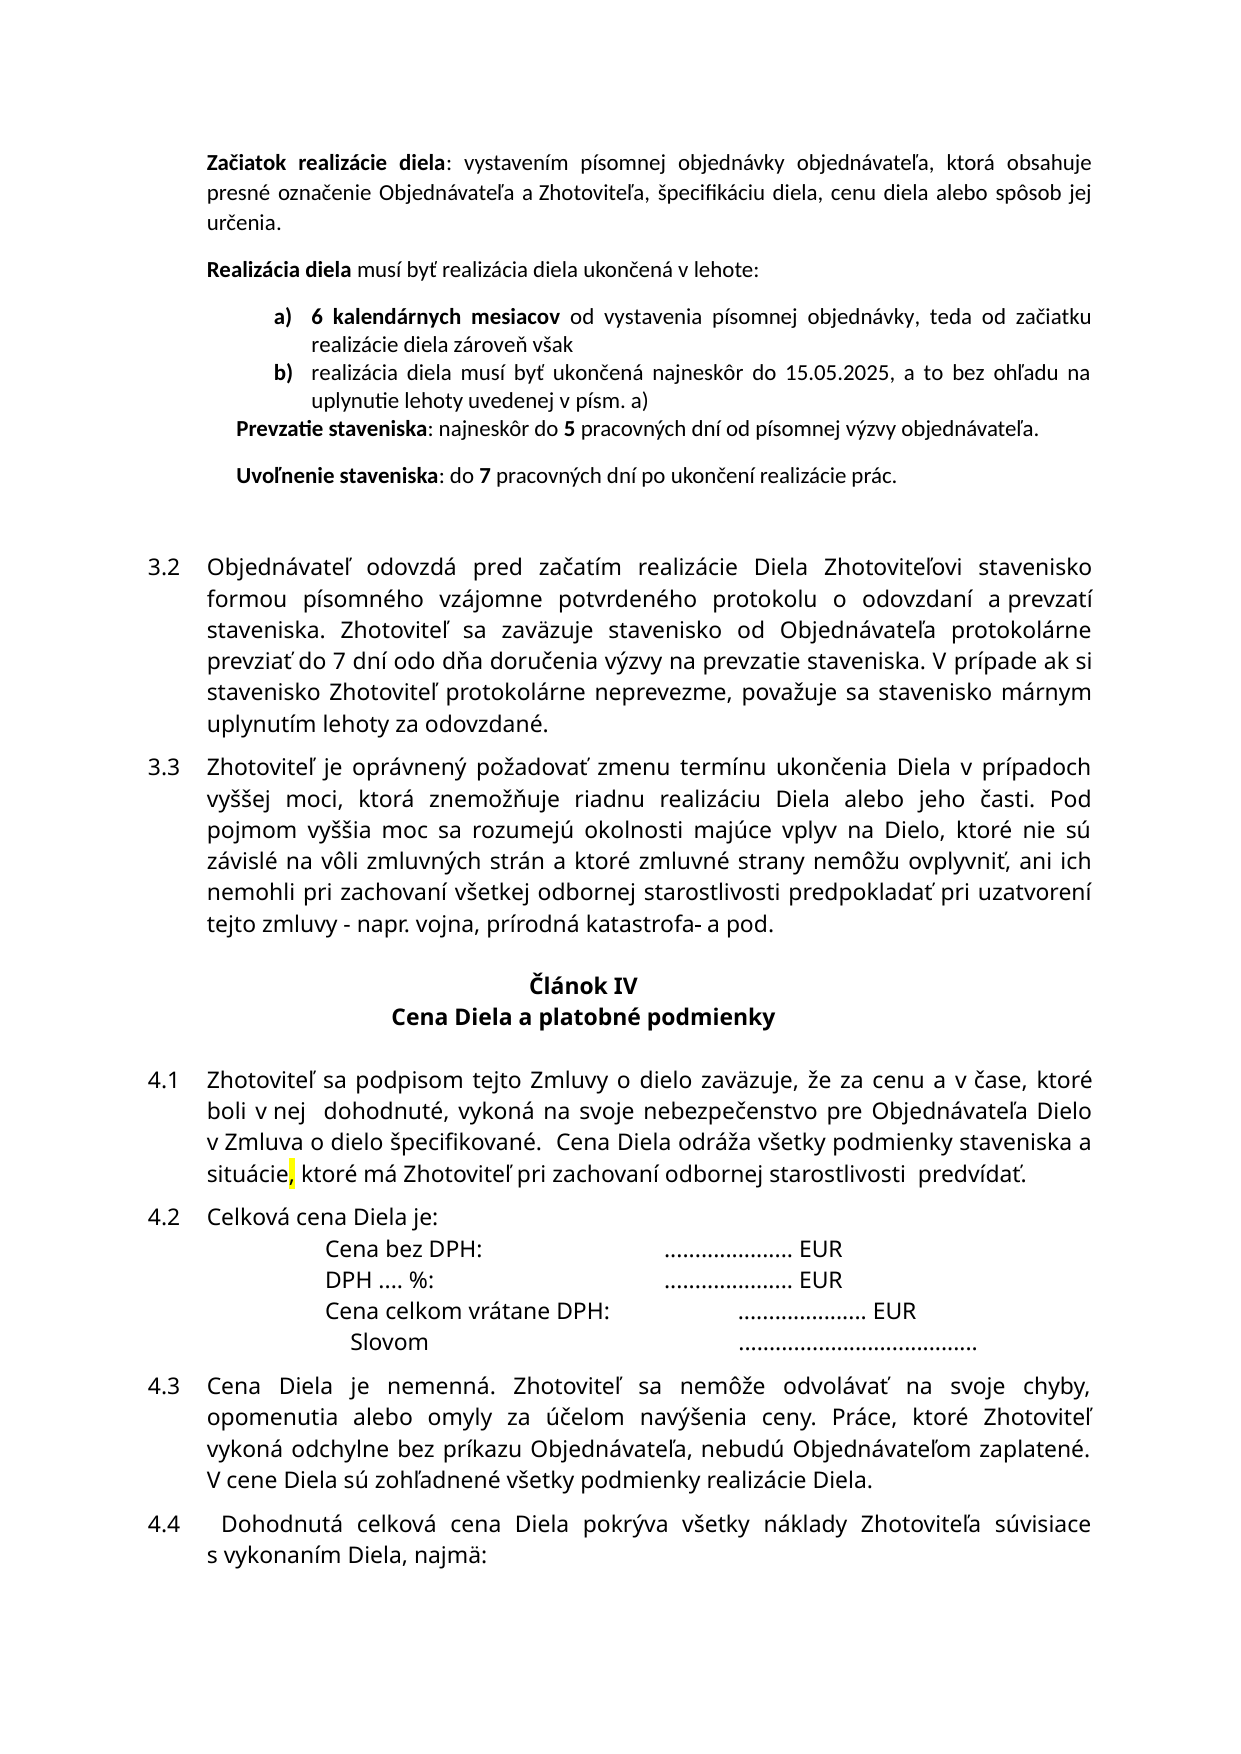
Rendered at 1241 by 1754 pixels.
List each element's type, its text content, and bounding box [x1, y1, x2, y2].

text Slovom ....................................... [148, 1326, 1093, 1358]
text Začiatok realizácie diela: vystavením písomnej objednávky objednávateľa, ktorá obsahuje presné označenie Objednávateľa a Zhotoviteľa, špecifikáciu diela, cenu diela alebo spôsob jej určenia. [148, 148, 1093, 236]
list 6 kalendárnych mesiacov od vystavenia písomnej objednávky, teda od začiatku realizácie diela zároveň však [274, 302, 1093, 358]
text Cena celkom vrátane DPH: ..................... EUR [148, 1295, 1093, 1326]
text Cena Diela a platobné podmienky [148, 1001, 1019, 1033]
list Celková cena Diela je: [148, 1201, 1093, 1233]
text Uvoľnenie staveniska: do 7 pracovných dní po ukončení realizácie prác. [236, 461, 1093, 489]
list Cena Diela je nemenná. Zhotoviteľ sa nemôže odvolávať na svoje chyby, opomenutia alebo omyly za účelom navýšenia ceny. Práce, ktoré Zhotoviteľ vykoná odchylne bez príkazu Objednávateľa, nebudú Objednávateľom zaplatené. V cene Diela sú zohľadnené všetky podmienky realizácie Diela. [148, 1370, 1091, 1495]
list Zhotoviteľ sa podpisom tejto Zmluvy o dielo zaväzuje, že za cenu a v čase, ktoré boli v nej dohodnuté, vykoná na svoje nebezpečenstvo pre Objednávateľa Dielo v Zmluva o dielo špecifikované. Cena Diela odráža všetky podmienky staveniska a situácie, ktoré má Zhotoviteľ pri zachovaní odbornej starostlivosti predvídať. [148, 1064, 1093, 1189]
text 4.4 Dohodnutá celková cena Diela pokrýva všetky náklady Zhotoviteľa súvisiace s vykonaním Diela, najmä: [148, 1508, 1093, 1570]
text Prevzatie staveniska: najneskôr do 5 pracovných dní od písomnej výzvy objednávateľa. [236, 414, 1093, 442]
list Objednávateľ odovzdá pred začatím realizácie Diela Zhotoviteľovi stavenisko formou písomného vzájomne potvrdeného protokolu o odovzdaní a prevzatí staveniska. Zhotoviteľ sa zaväzuje stavenisko od Objednávateľa protokolárne prevziať do 7 dní odo dňa doručenia výzvy na prevzatie staveniska. V prípade ak si stavenisko Zhotoviteľ protokolárne neprevezme, považuje sa stavenisko márnym uplynutím lehoty za odovzdané. [148, 551, 1093, 739]
text Realizácia diela musí byť realizácia diela ukončená v lehote: [207, 255, 1093, 283]
list realizácia diela musí byť ukončená najneskôr do 15.05.2025, a to bez ohľadu na uplynutie lehoty uvedenej v písm. a) [274, 358, 1093, 414]
list Zhotoviteľ je oprávnený požadovať zmenu termínu ukončenia Diela v prípadoch vyššej moci, ktorá znemožňuje riadnu realizáciu Diela alebo jeho časti. Pod pojmom vyššia moc sa rozumejú okolnosti majúce vplyv na Dielo, ktoré nie sú závislé na vôli zmluvných strán a ktoré zmluvné strany nemôžu ovplyvniť, ani ich nemohli pri zachovaní všetkej odbornej starostlivosti predpokladať pri uzatvorení tejto zmluvy - napr. vojna, prírodná katastrofa a pod. [148, 751, 1093, 939]
text DPH .... %: ..................... EUR [148, 1264, 1094, 1295]
text Článok IV [148, 970, 1019, 1001]
text Cena bez DPH: ..................... EUR [148, 1233, 1094, 1264]
